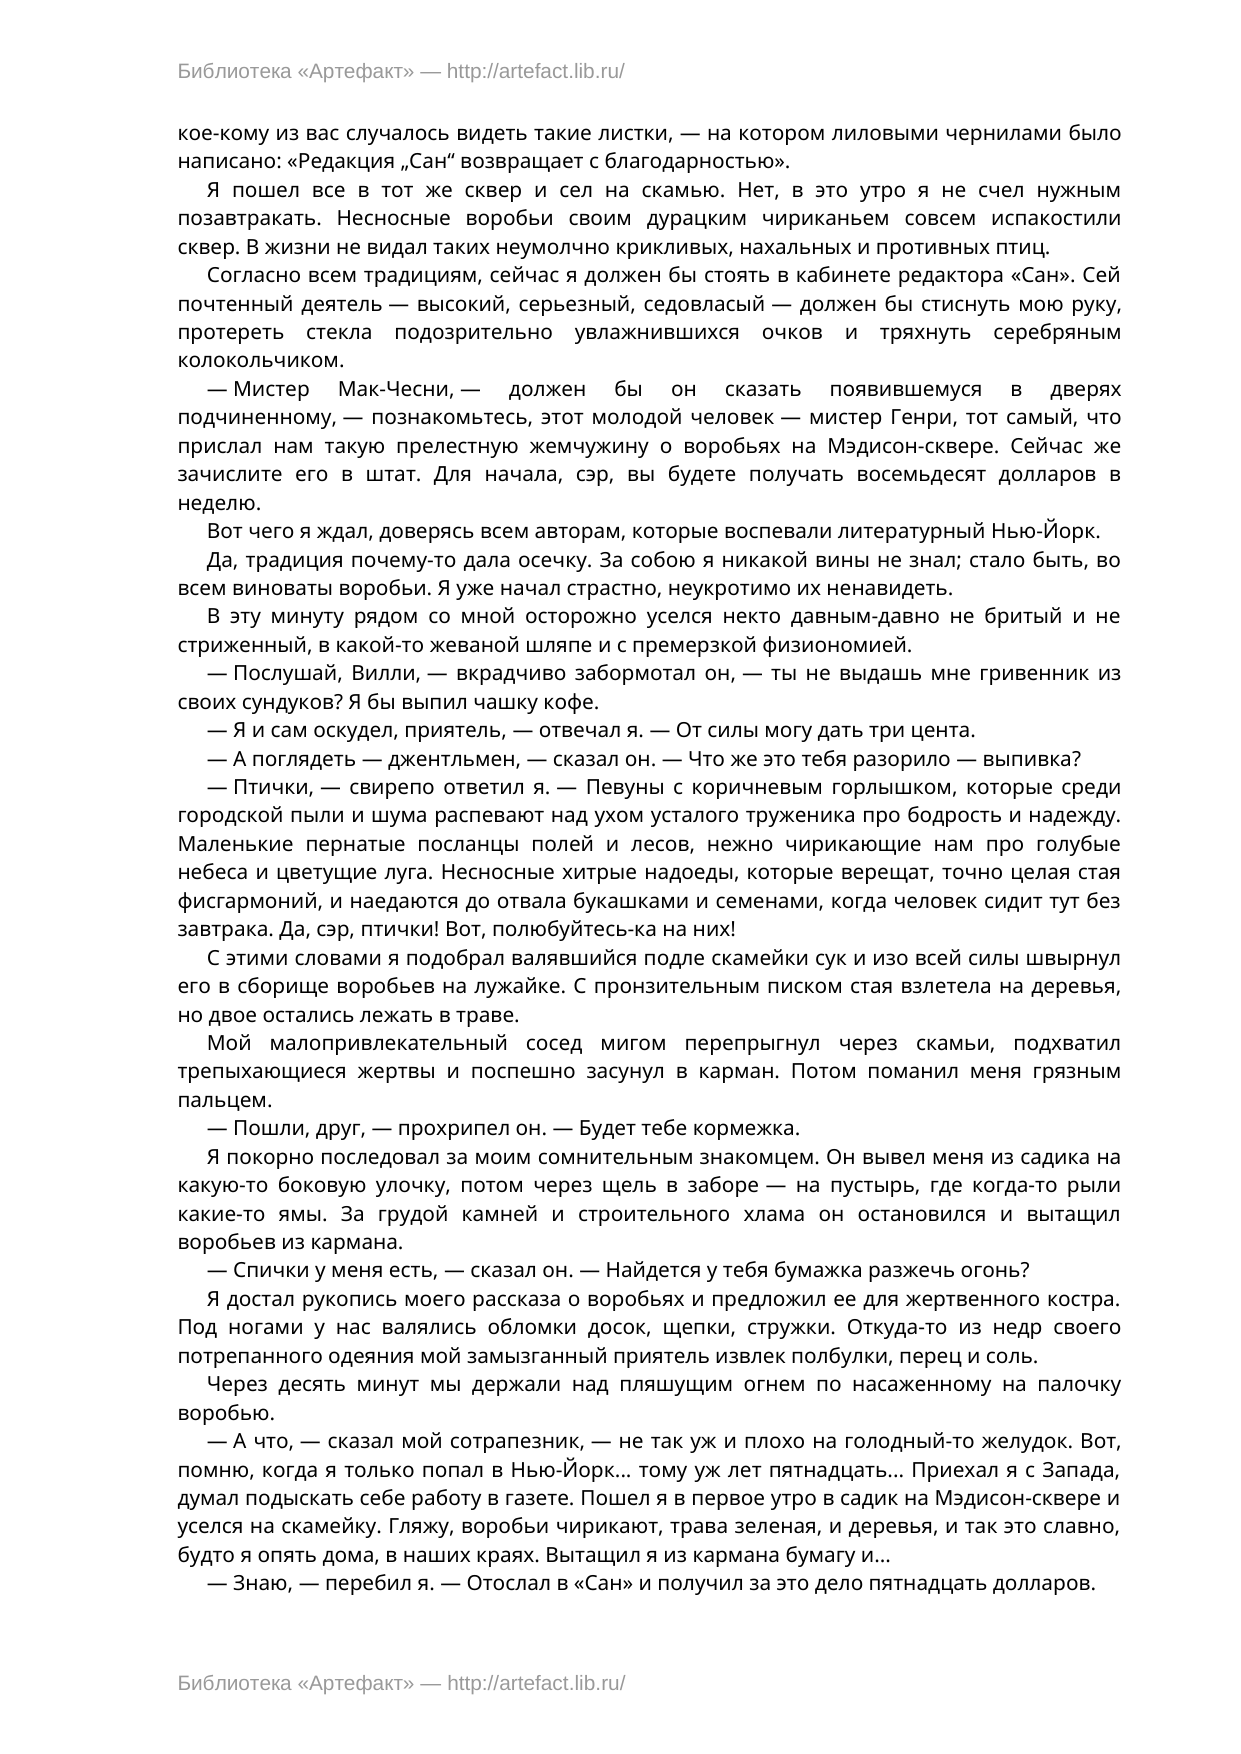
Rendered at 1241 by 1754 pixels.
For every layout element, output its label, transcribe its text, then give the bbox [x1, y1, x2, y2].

text Я пошел все в тот же сквер и сел на скамью. Нет, в это утро я не счел нужным позавтракать. Несносные воробьи своим дурацким чириканьем совсем испакостили сквер. В жизни не видал таких неумолчно крикливых, нахальных и противных птиц. [177, 175, 1122, 260]
text В эту минуту рядом со мной осторожно уселся некто давным-давно не бритый и не стриженный, в какой-то жеваной шляпе и с премерзкой физиономией. [177, 602, 1122, 658]
text — А поглядеть — джентльмен, — сказал он. — Что же это тебя разорило — выпивка? [177, 744, 1122, 772]
text — Мистер Мак-Чесни, — должен бы он сказать появившемуся в дверях подчиненному, — познакомьтесь, этот молодой человек — мистер Генри, тот самый, что прислал нам такую прелестную жемчужину о воробьях на Мэдисон-сквере. Сейчас же зачислите его в штат. Для начала, сэр, вы будете получать восемьдесят долларов в неделю. [177, 374, 1122, 516]
text Я покорно последовал за моим сомнительным знакомцем. Он вывел меня из садика на какую-то боковую улочку, потом через щель в заборе — на пустырь, где когда-то рыли какие-то ямы. За грудой камней и строительного хлама он остановился и вытащил воробьев из кармана. [177, 1142, 1122, 1256]
text Да, традиция почему-то дала осечку. За собою я никакой вины не знал; стало быть, во всем виноваты воробьи. Я уже начал страстно, неукротимо их ненавидеть. [177, 545, 1122, 602]
text С этими словами я подобрал валявшийся подле скамейки сук и изо всей силы швырнул его в сборище воробьев на лужайке. С пронзительным писком стая взлетела на деревья, но двое остались лежать в траве. [177, 943, 1122, 1028]
text — Пошли, друг, — прохрипел он. — Будет тебе кормежка. [177, 1113, 1122, 1142]
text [177, 118, 1122, 175]
text Мой малопривлекательный сосед мигом перепрыгнул через скамьи, подхватил трепыхающиеся жертвы и поспешно засунул в карман. Потом поманил меня грязным пальцем. [177, 1028, 1122, 1113]
text — Знаю, — перебил я. — Отослал в «Сан» и получил за это дело пятнадцать долларов. [177, 1568, 1122, 1597]
text Через десять минут мы держали над пляшущим огнем по насаженному на палочку воробью. [177, 1369, 1122, 1426]
text Вот чего я ждал, доверясь всем авторам, которые воспевали литературный Нью-Йорк. [177, 516, 1122, 545]
text — Я и сам оскудел, приятель, — отвечал я. — От силы могу дать три цента. [177, 715, 1122, 744]
text Я достал рукопись моего рассказа о воробьях и предложил ее для жертвенного костра. Под ногами у нас валялись обломки досок, щепки, стружки. Откуда-то из недр своего потрепанного одеяния мой замызганный приятель извлек полбулки, перец и соль. [177, 1284, 1122, 1369]
text — Послушай, Вилли, — вкрадчиво забормотал он, — ты не выдашь мне гривенник из своих сундуков? Я бы выпил чашку кофе. [177, 658, 1122, 715]
text — А что, — сказал мой сотрапезник, — не так уж и плохо на голодный-то желудок. Вот, помню, когда я только попал в Нью-Йорк... тому уж лет пятнадцать... Приехал я с Запада, думал подыскать себе работу в газете. Пошел я в первое утро в садик на Мэдисон-сквере и уселся на скамейку. Гляжу, воробьи чирикают, трава зеленая, и деревья, и так это славно, будто я опять дома, в наших краях. Вытащил я из кармана бумагу и... [177, 1426, 1122, 1568]
text Согласно всем традициям, сейчас я должен бы стоять в кабинете редактора «Сан». Сей почтенный деятель — высокий, серьезный, седовласый — должен бы стиснуть мою руку, протереть стекла подозрительно увлажнившихся очков и тряхнуть серебряным колокольчиком. [177, 260, 1122, 374]
text — Птички, — свирепо ответил я. — Певуны с коричневым горлышком, которые среди городской пыли и шума распевают над ухом усталого труженика про бодрость и надежду. Маленькие пернатые посланцы полей и лесов, нежно чирикающие нам про голубые небеса и цветущие луга. Несносные хитрые надоеды, которые верещат, точно целая стая фисгармоний, и наедаются до отвала букашками и семенами, когда человек сидит тут без завтрака. Да, сэр, птички! Вот, полюбуйтесь-ка на них! [177, 772, 1122, 943]
text — Спички у меня есть, — сказал он. — Найдется у тебя бумажка разжечь огонь? [177, 1256, 1122, 1284]
